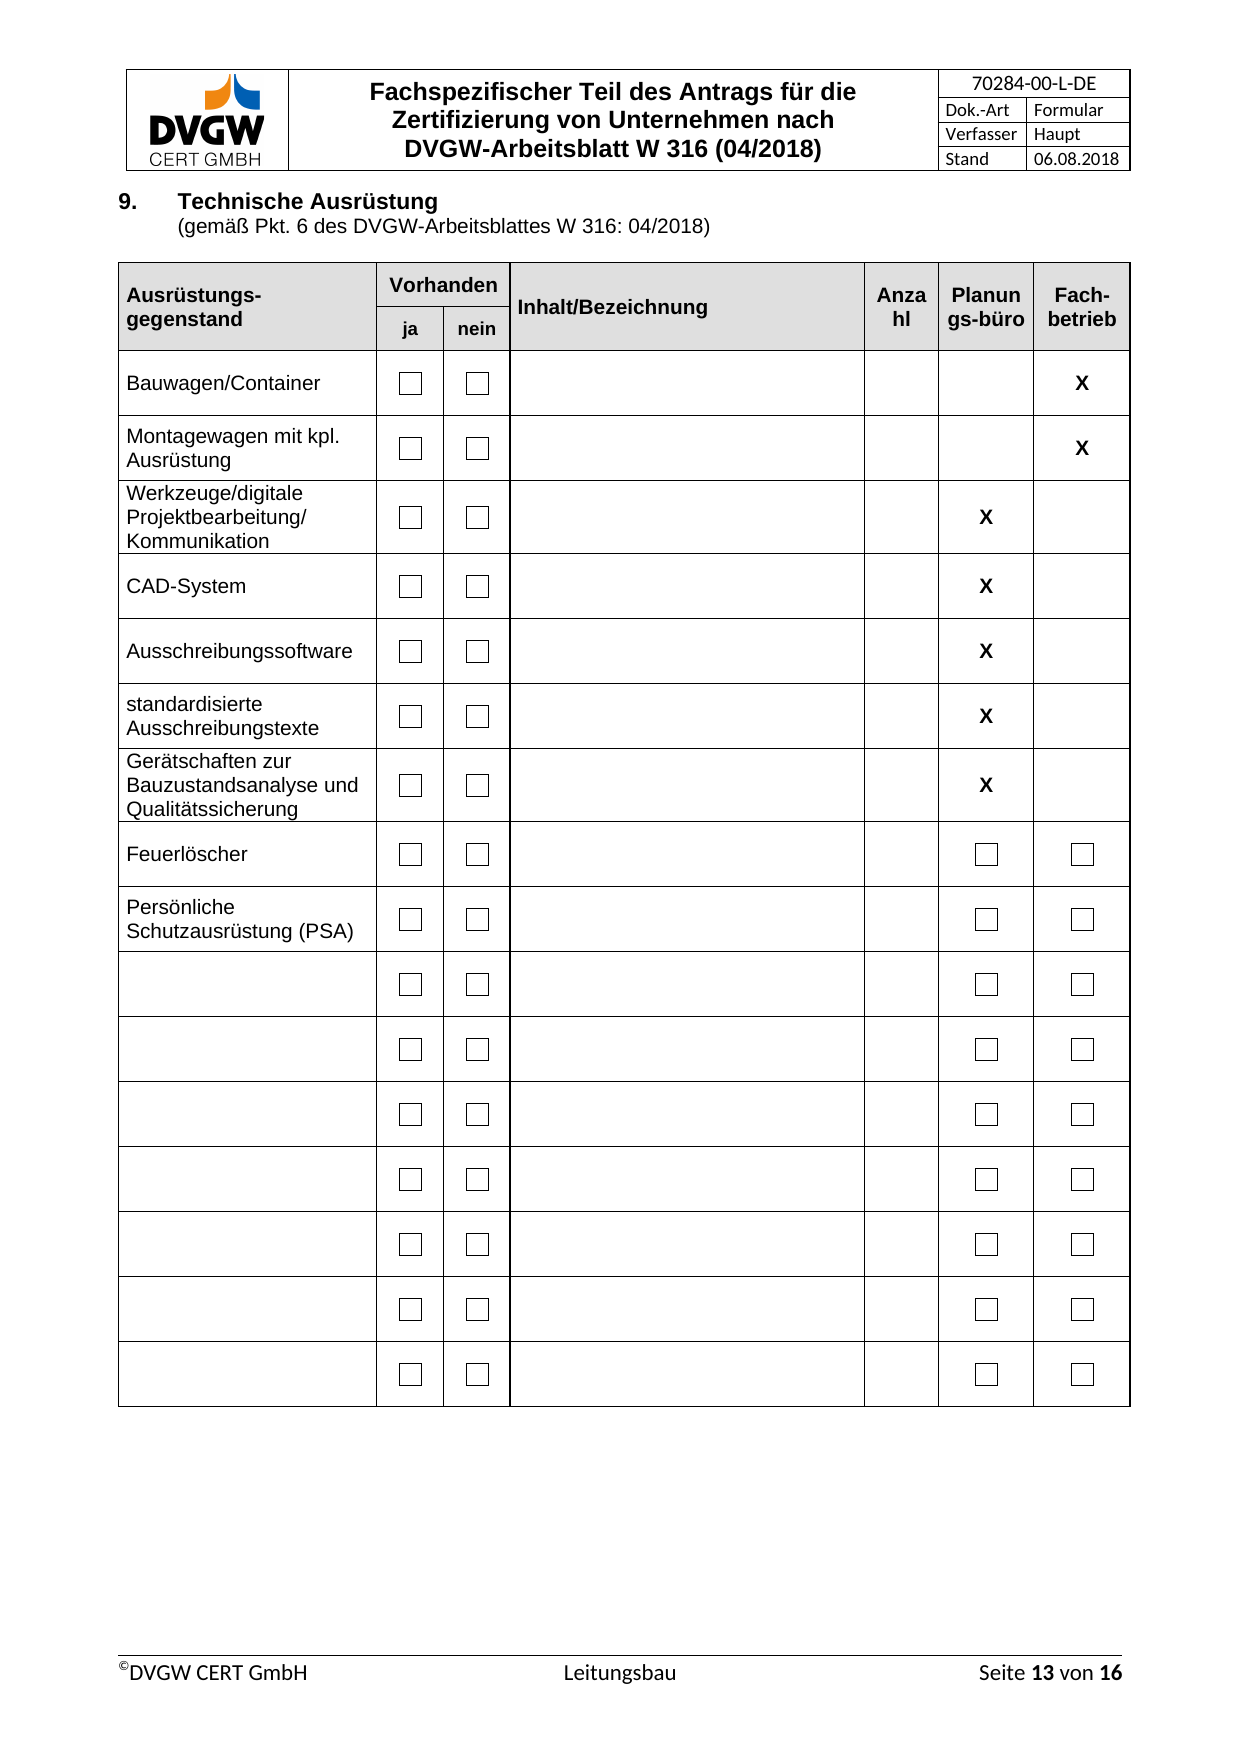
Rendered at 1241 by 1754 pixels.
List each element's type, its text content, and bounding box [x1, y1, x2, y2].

table_cell [511, 1212, 864, 1276]
table_header Vorhanden [377, 263, 509, 306]
table_cell [511, 887, 864, 951]
table_cell [865, 351, 938, 415]
table_header Inhalt/Bezeichnung [511, 263, 864, 350]
table_cell [1034, 749, 1129, 821]
table_cell [1034, 1082, 1129, 1146]
table_cell [1034, 481, 1129, 553]
table_cell X [939, 749, 1033, 821]
table_cell [939, 1342, 1033, 1406]
table_cell [1034, 952, 1129, 1016]
table_cell [377, 749, 443, 821]
table_cell [1034, 554, 1129, 618]
table_cell [865, 952, 938, 1016]
table_cell [865, 749, 938, 821]
table_cell [444, 351, 509, 415]
table_cell [377, 351, 443, 415]
table_cell [377, 1147, 443, 1211]
table_cell [119, 1082, 376, 1146]
table_cell Feuerlöscher [119, 822, 376, 886]
table_cell [1034, 887, 1129, 951]
table_cell [444, 749, 509, 821]
table_cell [377, 1082, 443, 1146]
table_cell Persönliche Schutzausrüstung (PSA) [119, 887, 376, 951]
table_cell [511, 1082, 864, 1146]
table_cell [939, 952, 1033, 1016]
table_cell [1034, 1342, 1129, 1406]
table_cell [444, 554, 509, 618]
table_cell [511, 416, 864, 480]
table_cell [377, 822, 443, 886]
table_cell [865, 1342, 938, 1406]
table_cell [865, 554, 938, 618]
table_cell [511, 1017, 864, 1081]
table_cell Montagewagen mit kpl. Ausrüstung [119, 416, 376, 480]
table_cell [511, 952, 864, 1016]
table_cell [377, 1017, 443, 1081]
table_cell [511, 684, 864, 748]
table_cell nein [444, 307, 509, 350]
table_cell [444, 1212, 509, 1276]
table_cell Gerätschaften zur Bauzustandsanalyse und Qualitätssicherung [119, 749, 376, 821]
table_cell [1034, 1212, 1129, 1276]
table_cell [1034, 619, 1129, 683]
table_cell [865, 1147, 938, 1211]
table_cell [377, 481, 443, 553]
table_cell [444, 1147, 509, 1211]
table_cell [377, 416, 443, 480]
table_cell [1034, 822, 1129, 886]
table_cell [939, 1277, 1033, 1341]
table_cell CAD-System [119, 554, 376, 618]
table_cell [511, 1342, 864, 1406]
table_cell [939, 1082, 1033, 1146]
table_cell Werkzeuge/digitale Projektbearbeitung/ Kommunikation [119, 481, 376, 553]
table_cell [511, 351, 864, 415]
table_cell [377, 619, 443, 683]
table_cell [865, 684, 938, 748]
table_cell [939, 351, 1033, 415]
table_cell X [939, 481, 1033, 553]
table_cell [444, 822, 509, 886]
picture [150, 74, 265, 166]
table_cell [1034, 1277, 1129, 1341]
table_cell [444, 684, 509, 748]
table_cell [119, 1212, 376, 1276]
table_cell [377, 887, 443, 951]
table_cell [444, 952, 509, 1016]
table_header Anzahl [865, 263, 938, 350]
table_cell [119, 1017, 376, 1081]
table_cell [511, 749, 864, 821]
table_cell [511, 481, 864, 553]
table_cell [939, 822, 1033, 886]
table_cell [444, 416, 509, 480]
table_cell X [939, 684, 1033, 748]
table_cell [444, 1342, 509, 1406]
table_cell [865, 887, 938, 951]
table_cell [377, 684, 443, 748]
table_cell [939, 1147, 1033, 1211]
table_cell [865, 1212, 938, 1276]
table_cell [377, 1212, 443, 1276]
table_cell [119, 1147, 376, 1211]
table_cell [865, 481, 938, 553]
table_cell X [1034, 416, 1129, 480]
table_cell [511, 1277, 864, 1341]
table_cell [444, 1277, 509, 1341]
table_cell [939, 1212, 1033, 1276]
table_cell [939, 1017, 1033, 1081]
table_cell [1034, 1017, 1129, 1081]
table_cell [444, 1017, 509, 1081]
table_header Ausrüstungs-gegenstand [119, 263, 376, 350]
table_cell [119, 1277, 376, 1341]
table_cell [119, 952, 376, 1016]
table_cell [377, 1342, 443, 1406]
table_cell [865, 416, 938, 480]
table_cell [444, 887, 509, 951]
table_cell ja [377, 307, 443, 350]
table_cell [865, 1017, 938, 1081]
table_cell [511, 619, 864, 683]
text (gemäß Pkt. 6 des DVGW-Arbeitsblattes W 316: 04/2018) [118, 214, 1122, 238]
table_cell [865, 1082, 938, 1146]
text 9. Technische Ausrüstung [118, 188, 1122, 214]
table_header Planungs-büro [939, 263, 1033, 350]
table_cell [939, 416, 1033, 480]
table_cell [865, 1277, 938, 1341]
table_cell [865, 822, 938, 886]
table_cell X [1034, 351, 1129, 415]
table_cell [444, 481, 509, 553]
table_cell [444, 619, 509, 683]
table_cell [1034, 1147, 1129, 1211]
table_cell [377, 554, 443, 618]
table_cell Ausschreibungssoftware [119, 619, 376, 683]
table_cell standardisierte Ausschreibungstexte [119, 684, 376, 748]
table_cell [377, 1277, 443, 1341]
table_cell [511, 1147, 864, 1211]
table_cell Bauwagen/Container [119, 351, 376, 415]
table_cell [939, 887, 1033, 951]
table_cell [865, 619, 938, 683]
table_header Fach-betrieb [1034, 263, 1129, 350]
table_cell [377, 952, 443, 1016]
table_cell [511, 822, 864, 886]
table_cell [119, 1342, 376, 1406]
table_cell [1034, 684, 1129, 748]
table_cell [444, 1082, 509, 1146]
table_cell X [939, 554, 1033, 618]
table_cell X [939, 619, 1033, 683]
table_cell [511, 554, 864, 618]
